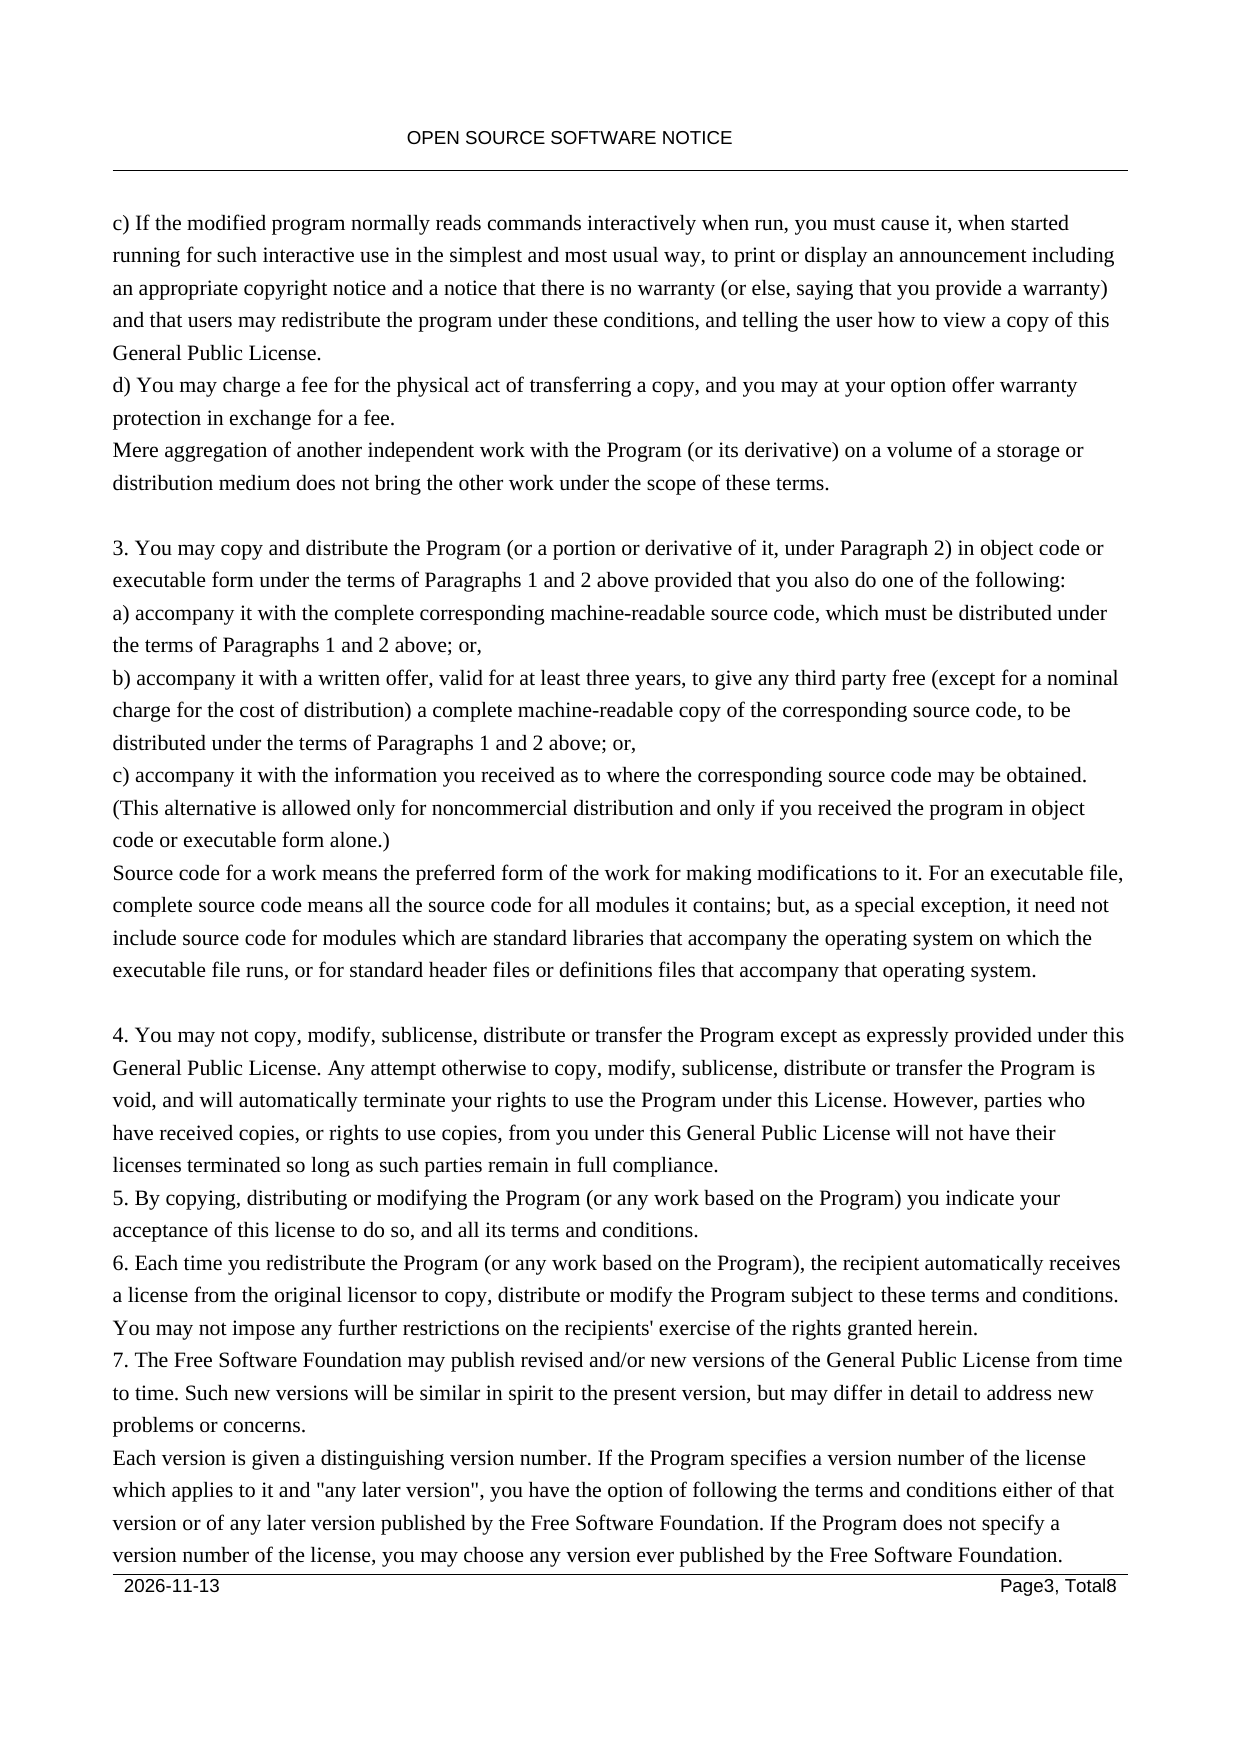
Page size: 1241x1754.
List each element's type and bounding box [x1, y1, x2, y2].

text [112, 206, 1128, 1571]
